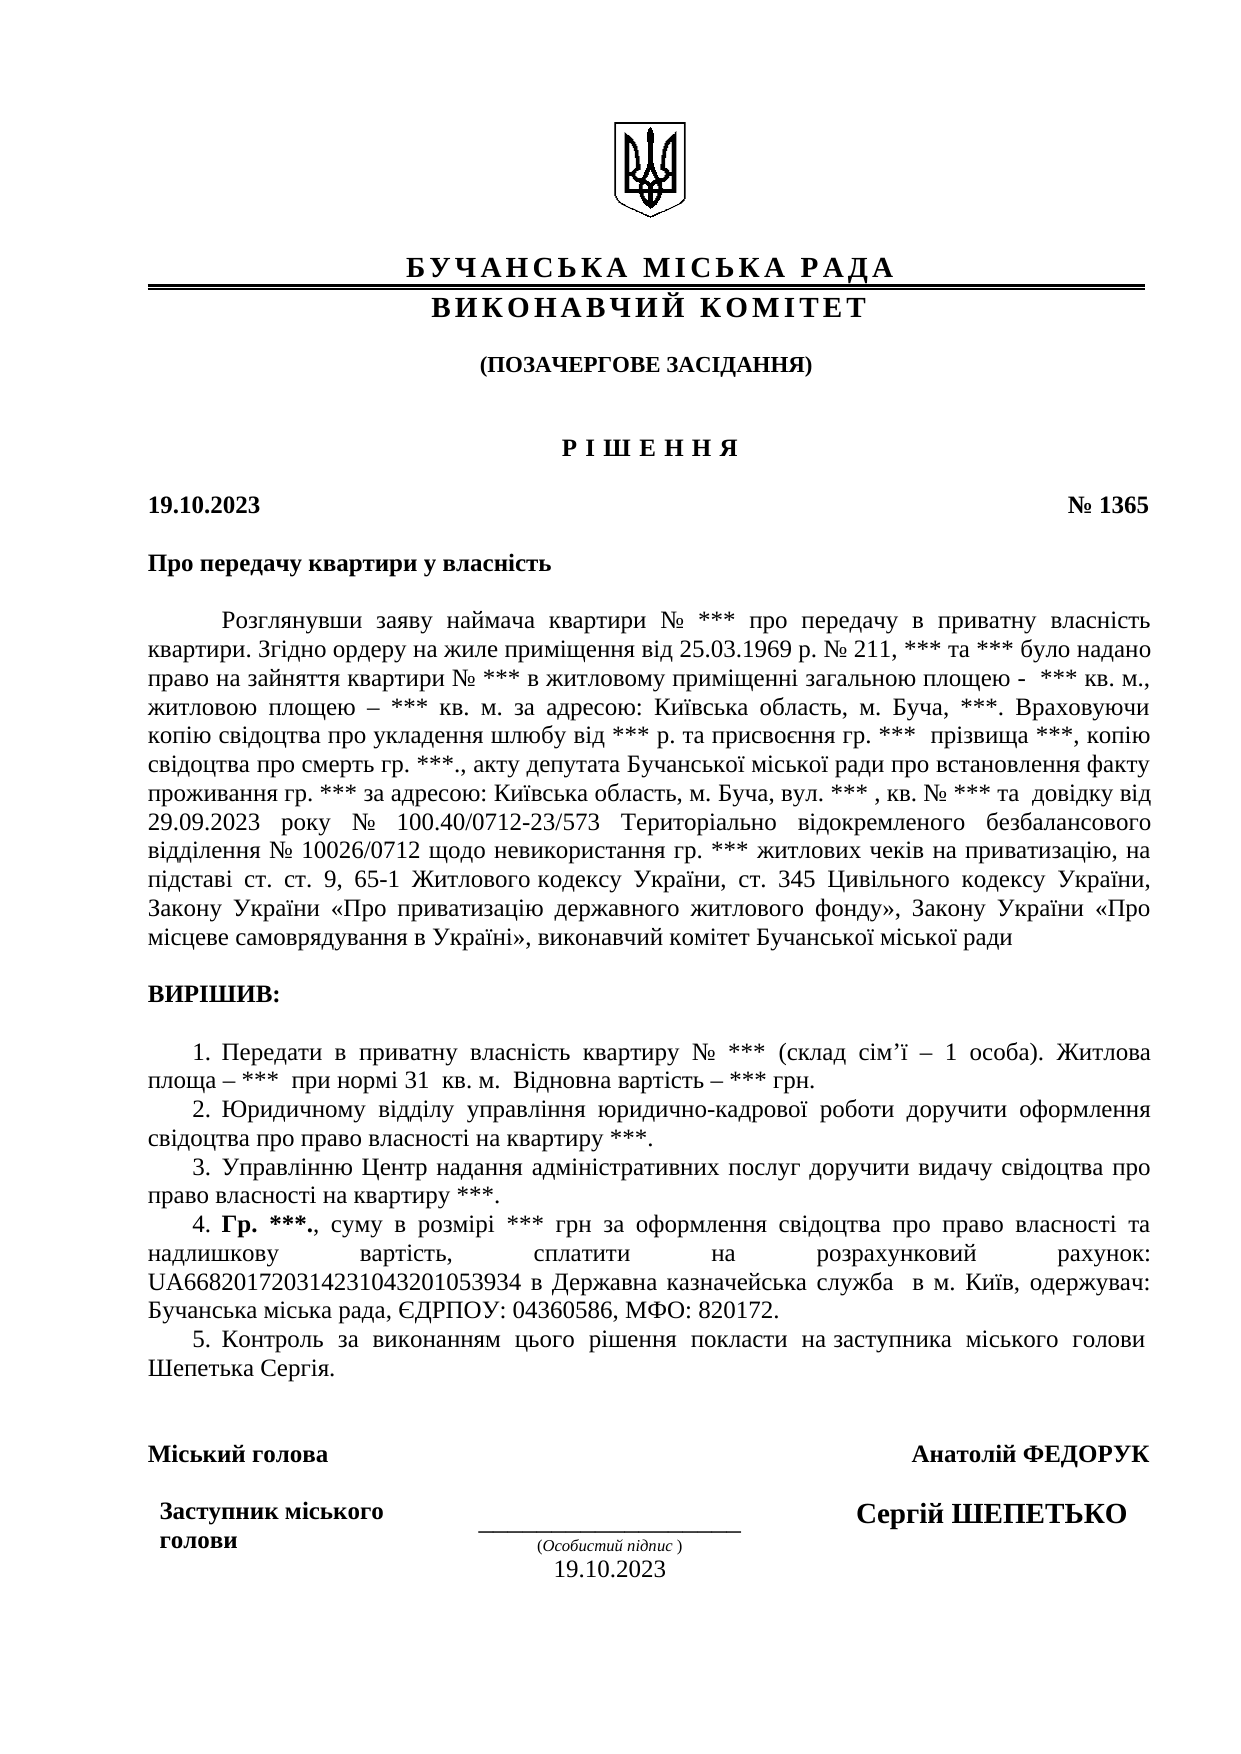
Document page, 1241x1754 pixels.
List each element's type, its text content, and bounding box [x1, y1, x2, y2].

text РІШЕННЯ [148, 433, 1152, 462]
table_header Сергій ШЕПЕТЬКО [772, 1496, 1151, 1647]
text ВИРІШИВ: [148, 979, 1152, 1008]
list Передати в приватну власність квартиру № *** (склад сім’ї – 1 особа). Житлова площа – *** при нормі 31 кв. м. Відновна вартість – *** грн. [148, 1037, 1152, 1094]
list Управлінню Центр надання адміністративних послуг доручити видачу свідоцтва про право власності на квартиру ***. [148, 1152, 1152, 1209]
text Міський голова Анатолій ФЕДОРУК [148, 1439, 1152, 1468]
text 19.10.2023 № 1365 [148, 491, 1152, 519]
text Розглянувши заяву наймача квартири № *** про передачу в приватну власність квартири. Згідно ордеру на жиле приміщення від 25.03.1969 р. № 211, *** та *** було надано право на зайняття квартири № *** в житловому приміщенні загальною площею - *** кв. м., житловою площею – *** кв. м. за адресою: Київська область, м. Буча, ***. Враховуючи копію свідоцтва про укладення шлюбу від *** р. та присвоєння гр. *** прізвища ***, копію свідоцтва про смерть гр. ***., акту депутата Бучанської міської ради про встановлення факту проживання гр. *** за адресою: Київська область, м. Буча, вул. *** , кв. № *** та довідку від 29.09.2023 року № 100.40/0712-23/573 Територіально відокремленого безбалансового відділення № 10026/0712 щодо невикористання гр. *** житлових чеків на приватизацію, на підставі ст. ст. 9, 65-1 Житлового кодексу України, ст. 345 Цивільного кодексу України, Закону України «Про приватизацію державного житлового фонду», Закону України «Про місцеве самоврядування в Україні», виконавчий комітет Бучанської міської ради [148, 606, 1152, 951]
text БУЧАНСЬКА МІСЬКА РАДА [148, 250, 1152, 284]
table_header Заступник міського голови [148, 1496, 447, 1647]
list Юридичному відділу управління юридично-кадрової роботи доручити оформлення свідоцтва про право власності на квартиру ***. [148, 1094, 1152, 1152]
text Про передачу квартири у власність [148, 548, 1152, 577]
table_header ВИКОНАВЧИЙ КОМІТЕТ (ПОЗАЧЕРГОВЕ ЗАСІДАННЯ) [148, 290, 1144, 404]
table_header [447, 1496, 772, 1647]
list Контроль за виконанням цього рішення покласти на заступника міського голови Шепетька Сергія. [148, 1324, 1152, 1382]
list Гр. ***., суму в розмірі *** грн за оформлення свідоцтва про право власності та надлишкову вартість, сплатити на розрахунковий рахунок: UA668201720314231043201053934 в Державна казначейська служба в м. Київ, одержувач: Бучанська міська рада, ЄДРПОУ: 04360586, МФО: 820172. [148, 1209, 1152, 1324]
